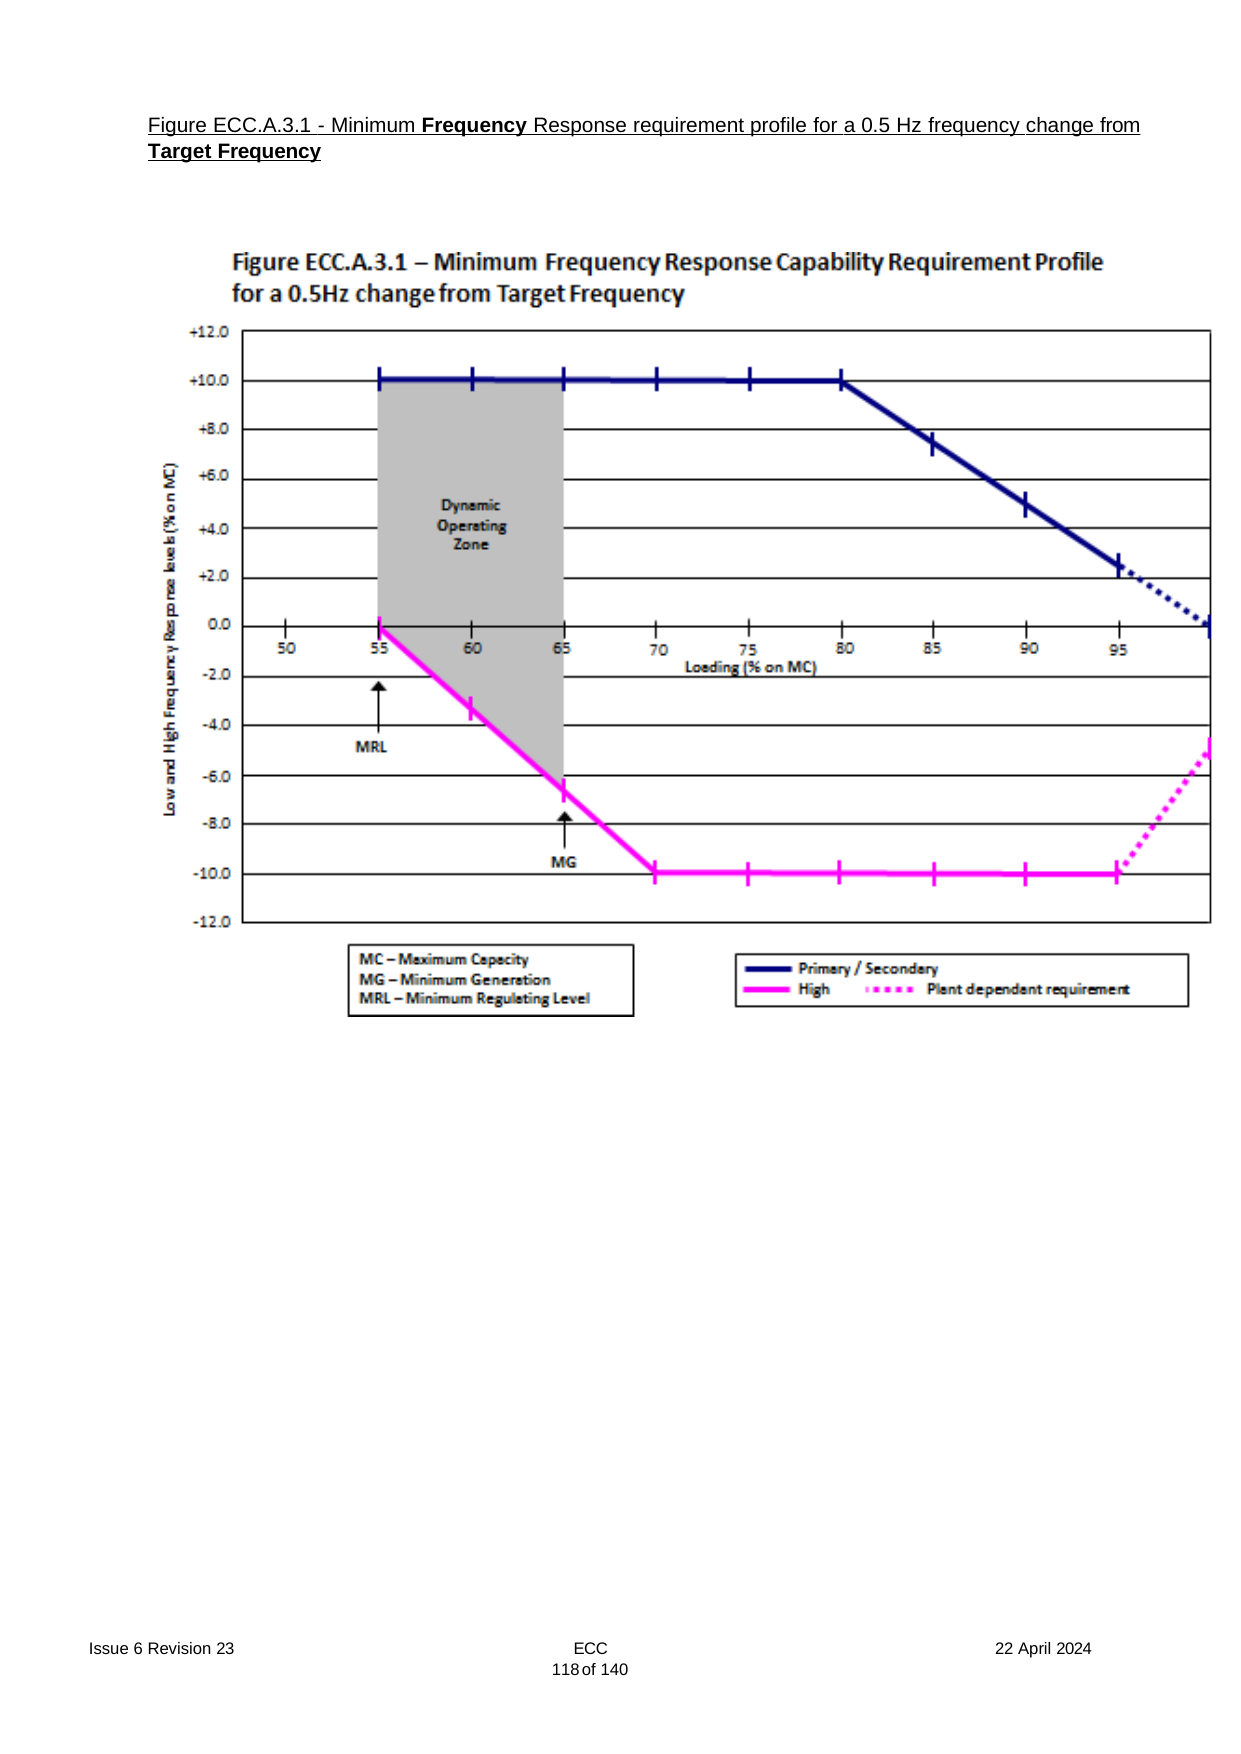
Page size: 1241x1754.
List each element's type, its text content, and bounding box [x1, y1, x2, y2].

text Target Frequency [148, 139, 1228, 163]
picture [162, 252, 1212, 1017]
text Figure ECC.A.3.1 - Minimum Frequency Response requirement profile for a 0.5 Hz frequency change from [148, 113, 1228, 137]
